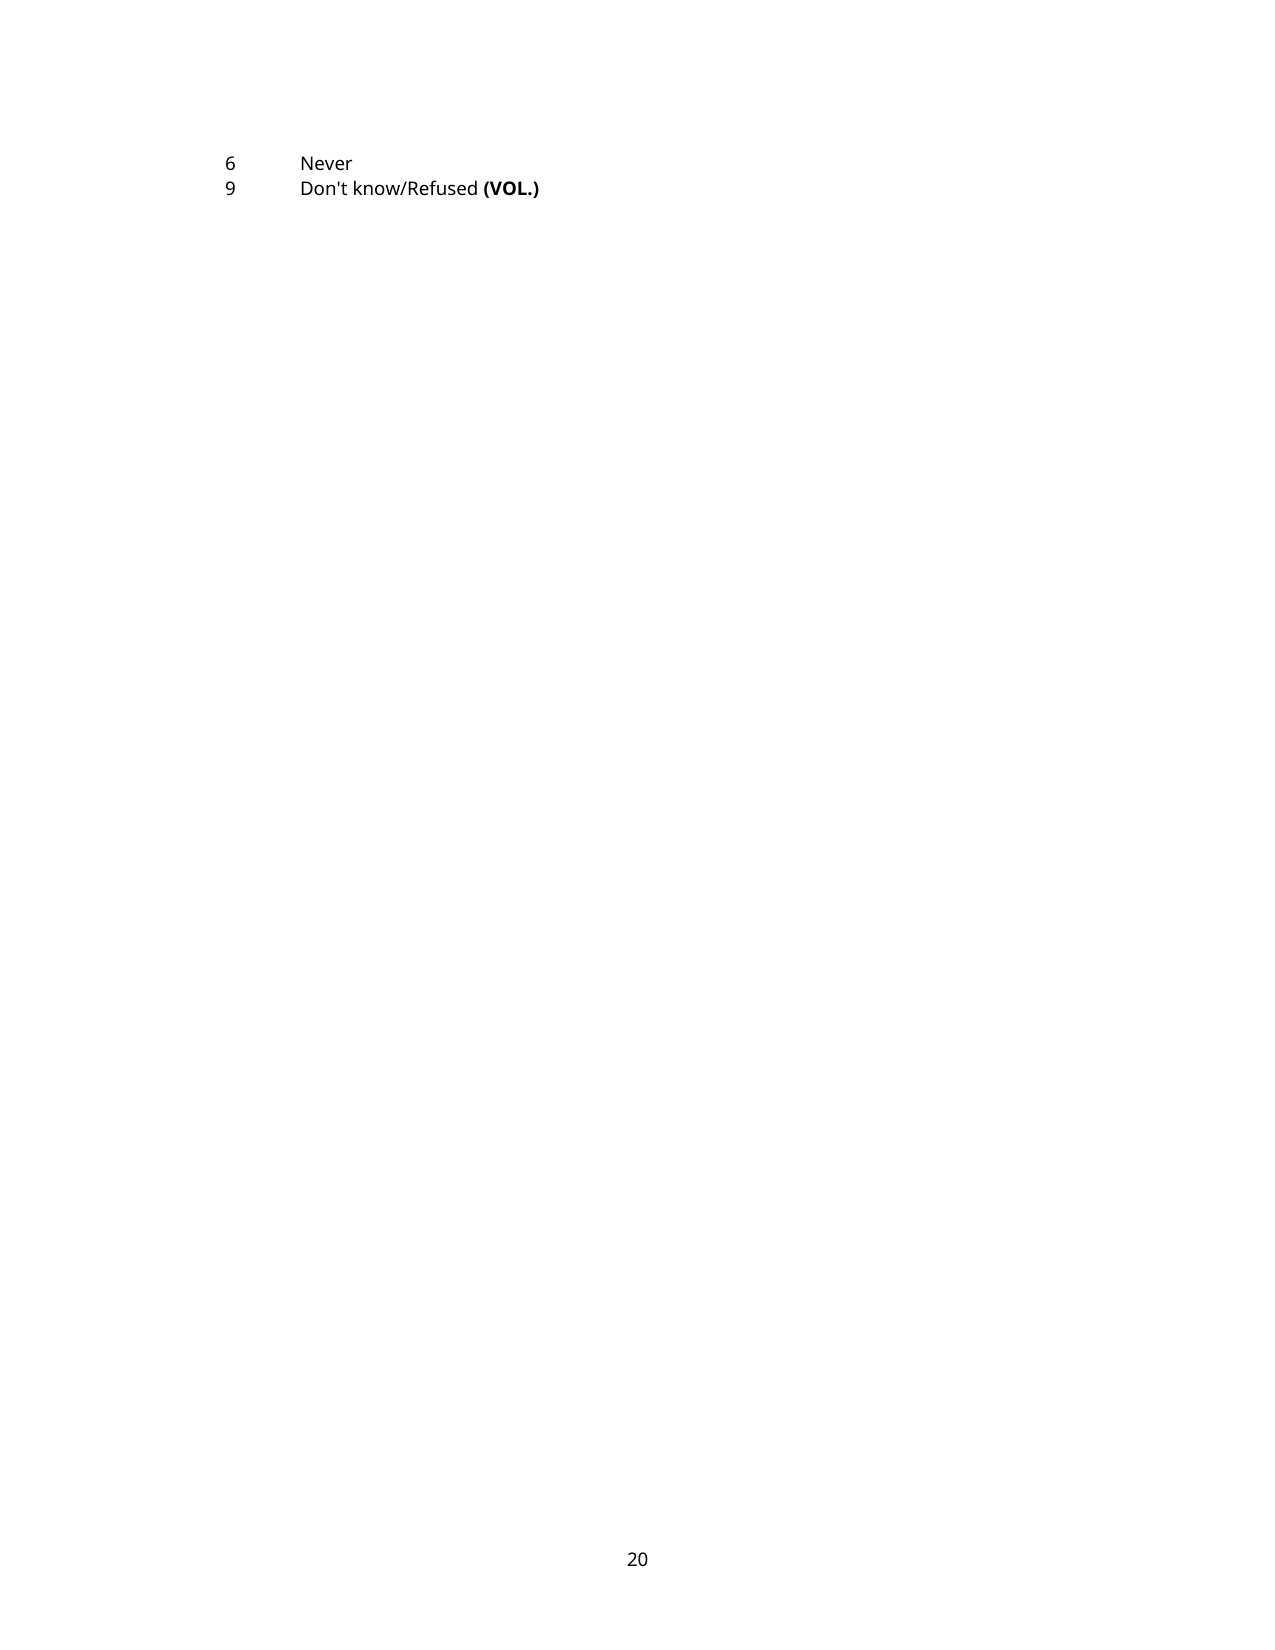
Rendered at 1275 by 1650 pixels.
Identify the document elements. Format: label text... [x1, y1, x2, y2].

text 6 Never [225, 150, 1125, 176]
text 9 Don't know/Refused (VOL.) [225, 176, 1125, 201]
